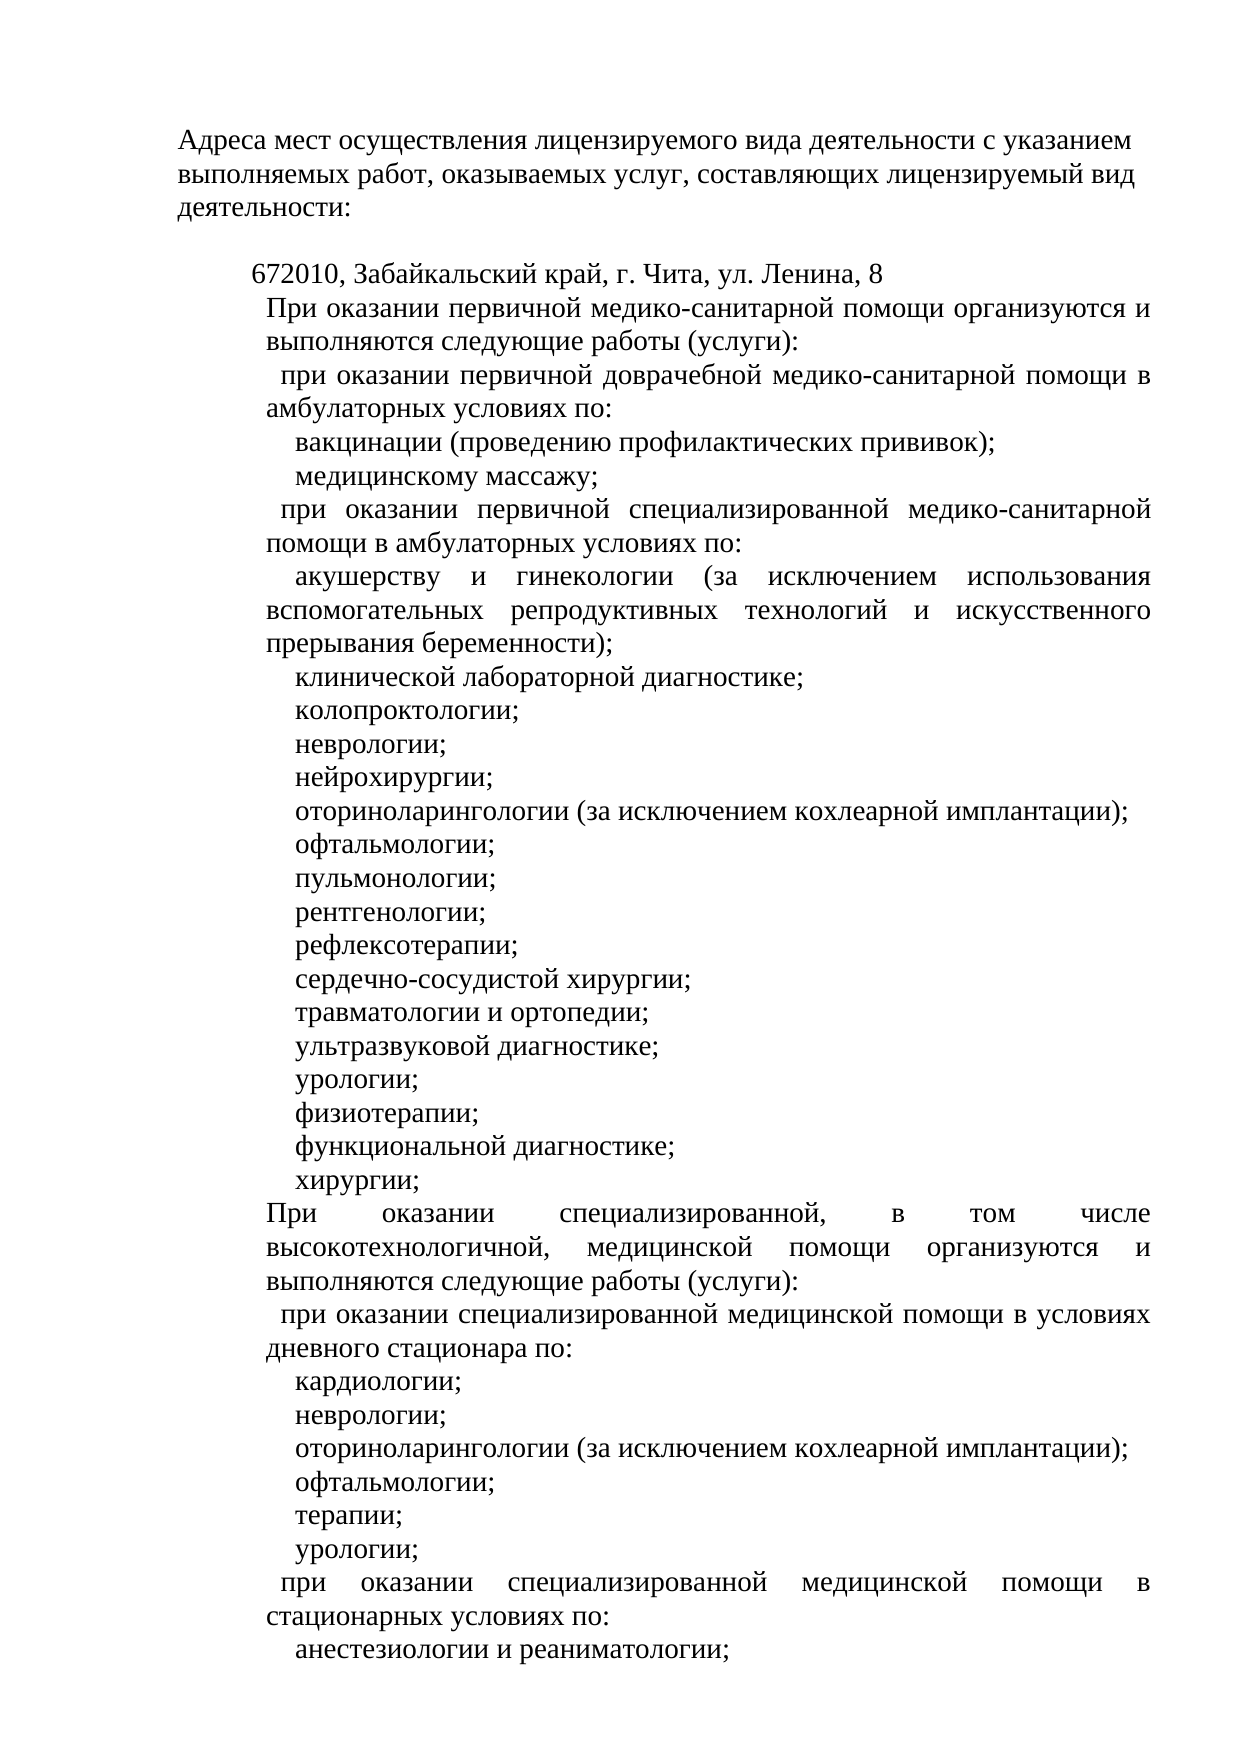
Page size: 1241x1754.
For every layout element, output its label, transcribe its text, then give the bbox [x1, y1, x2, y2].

text вакцинации (проведению профилактических прививок); [266, 424, 1152, 458]
text при оказании первичной специализированной медико-санитарной помощи в амбулаторных условиях по: [266, 491, 1152, 558]
text При оказании первичной медико-санитарной помощи организуются и выполняются следующие работы (услуги): [266, 290, 1152, 357]
text офтальмологии; [266, 1464, 1152, 1497]
text хирургии; [266, 1162, 1152, 1196]
text При оказании специализированной, в том числе высокотехнологичной, медицинской помощи организуются и выполняются следующие работы (услуги): [266, 1196, 1152, 1296]
text физиотерапии; [266, 1095, 1152, 1128]
text кардиологии; [266, 1363, 1152, 1397]
text ультразвуковой диагностике; [266, 1028, 1152, 1061]
text анестезиологии и реаниматологии; [266, 1632, 1152, 1665]
text урологии; [266, 1061, 1152, 1095]
text Адреса мест осуществления лицензируемого вида деятельности с указанием выполняемых работ, оказываемых услуг, составляющих лицензируемый вид деятельности: [177, 122, 1152, 223]
text колопроктологии; [266, 692, 1152, 726]
text при оказании специализированной медицинской помощи в условиях дневного стационара по: [266, 1296, 1152, 1363]
text акушерству и гинекологии (за исключением использования вспомогательных репродуктивных технологий и искусственного прерывания беременности); [266, 558, 1152, 659]
text оториноларингологии (за исключением кохлеарной имплантации); [266, 793, 1152, 827]
text неврологии; [266, 726, 1152, 759]
text урологии; [266, 1531, 1152, 1564]
text рефлексотерапии; [266, 927, 1152, 961]
text пульмонологии; [266, 860, 1152, 894]
text при оказании специализированной медицинской помощи в стационарных условиях по: [266, 1564, 1152, 1632]
text рентгенологии; [266, 894, 1152, 927]
text нейрохирургии; [266, 759, 1152, 793]
text неврологии; [266, 1397, 1152, 1430]
text медицинскому массажу; [266, 458, 1152, 491]
text функциональной диагностике; [266, 1128, 1152, 1162]
text при оказании первичной доврачебной медико-санитарной помощи в амбулаторных условиях по: [266, 357, 1152, 424]
text клинической лабораторной диагностике; [266, 659, 1152, 692]
text офтальмологии; [266, 827, 1152, 860]
text травматологии и ортопедии; [266, 994, 1152, 1028]
text 672010, Забайкальский край, г. Чита, ул. Ленина, 8 [251, 256, 1152, 290]
text сердечно-сосудистой хирургии; [266, 961, 1152, 994]
text терапии; [266, 1497, 1152, 1531]
text оториноларингологии (за исключением кохлеарной имплантации); [266, 1430, 1152, 1464]
